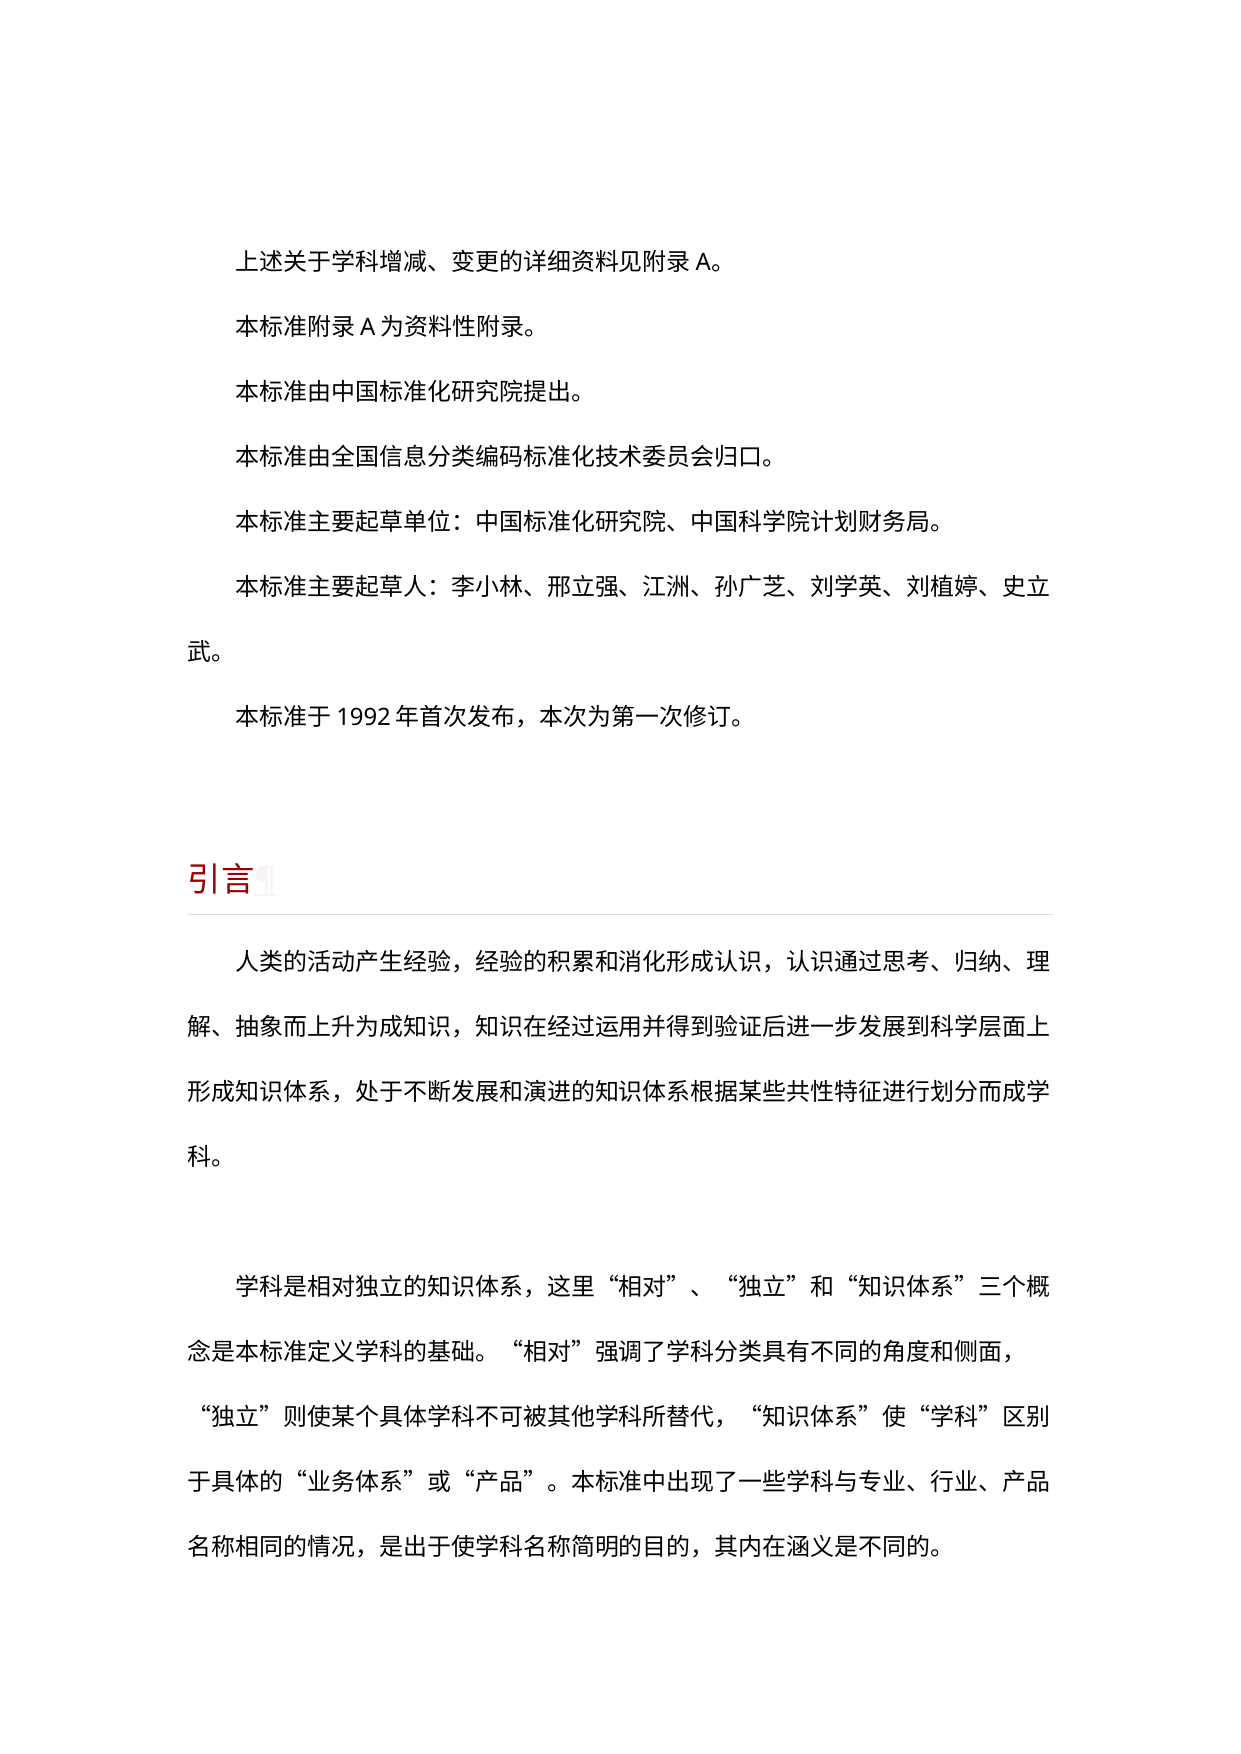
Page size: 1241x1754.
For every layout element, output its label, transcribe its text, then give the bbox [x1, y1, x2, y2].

text 引言¶ [187, 844, 1053, 915]
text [187, 928, 1053, 1578]
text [187, 162, 1053, 844]
